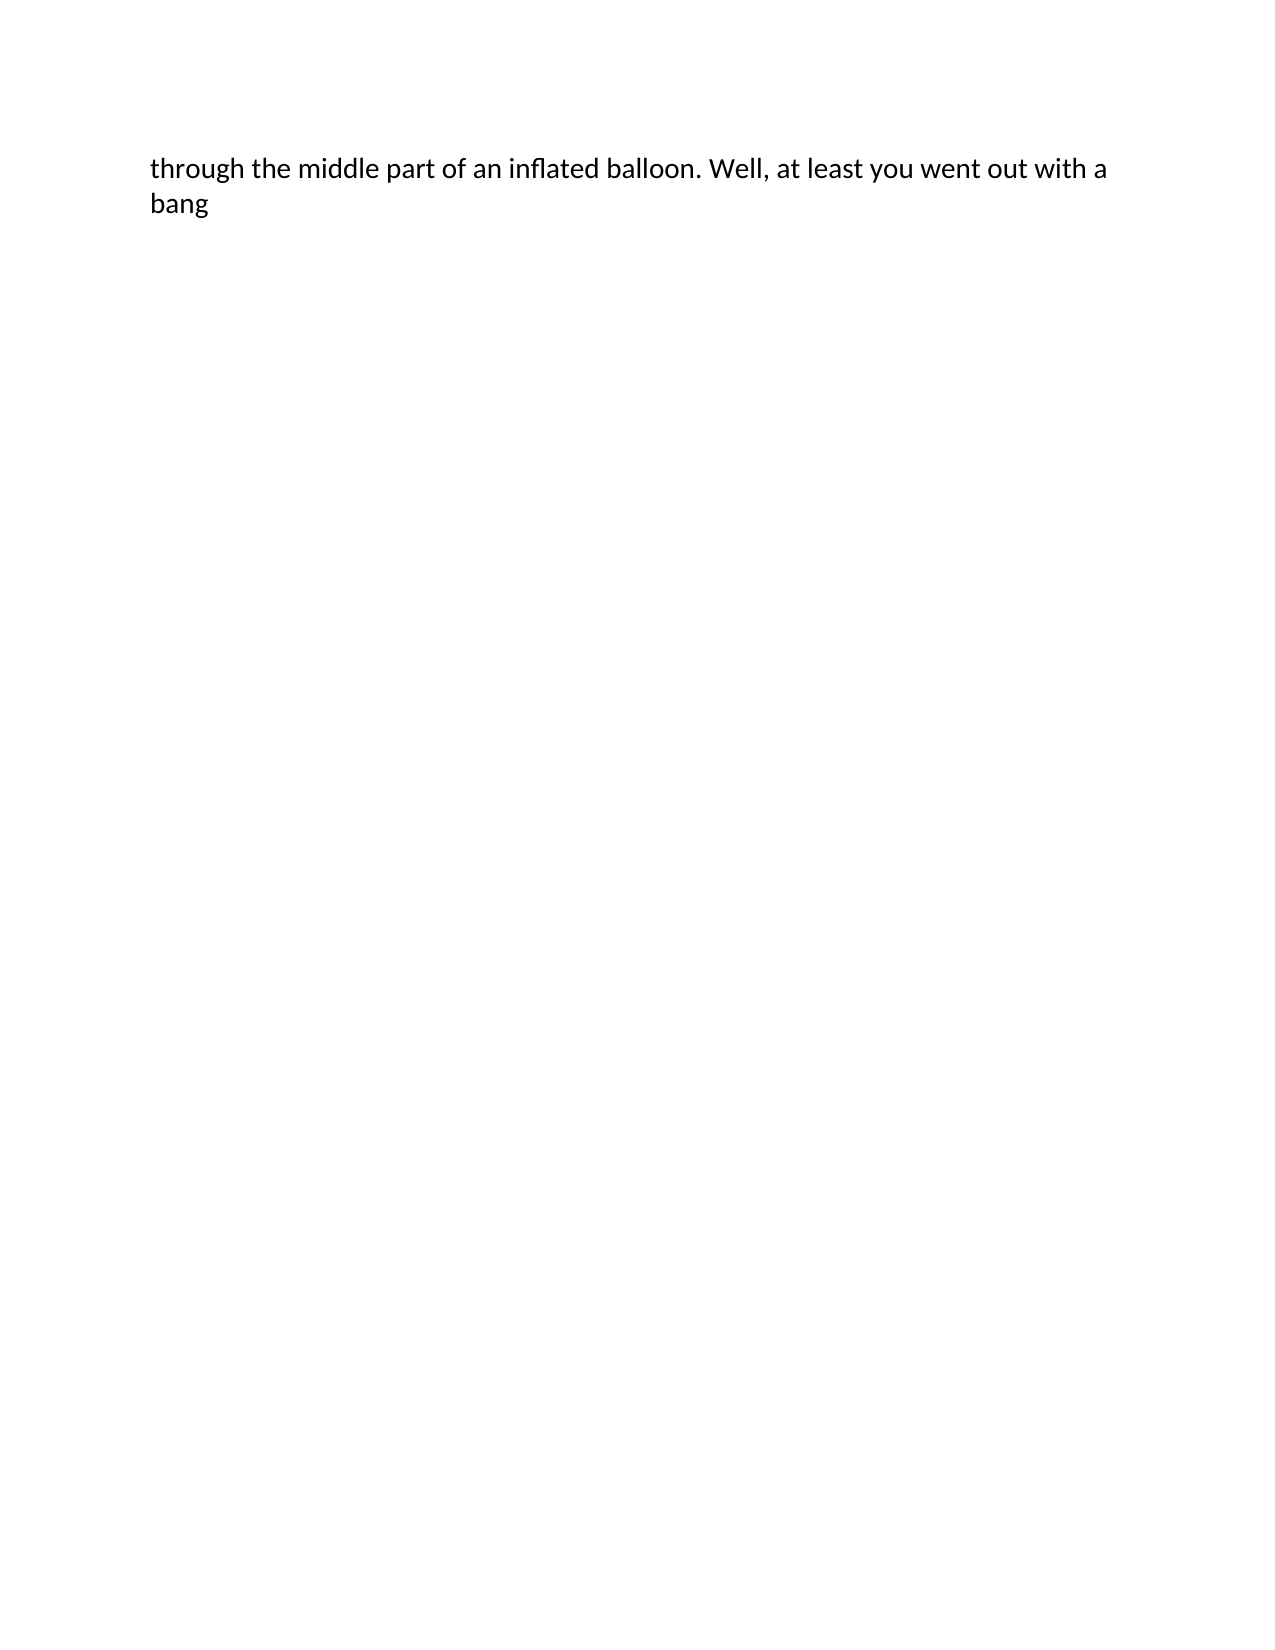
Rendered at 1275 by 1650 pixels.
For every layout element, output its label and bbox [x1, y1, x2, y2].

text [150, 150, 1125, 221]
